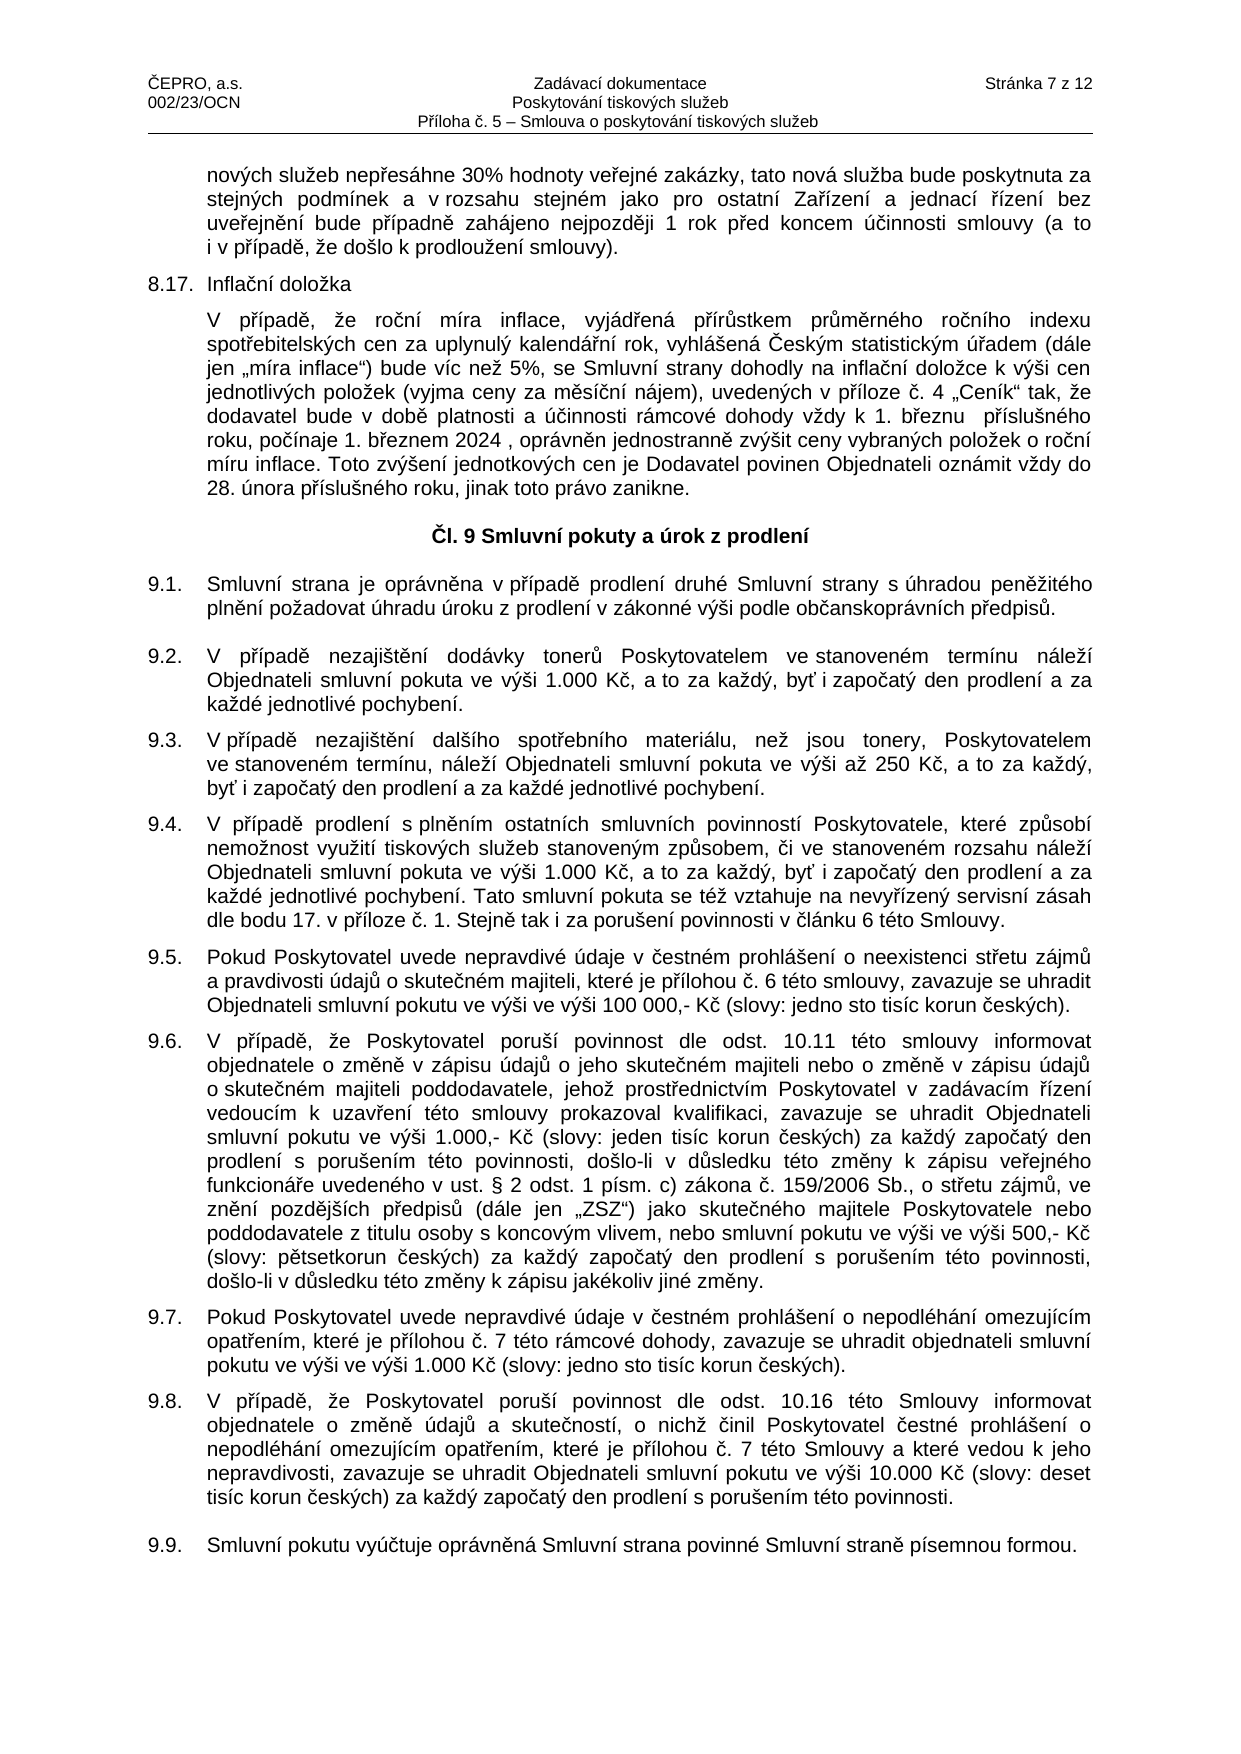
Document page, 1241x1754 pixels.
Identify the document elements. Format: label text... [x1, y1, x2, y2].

list Smluvní pokutu vyúčtuje oprávněná Smluvní strana povinné Smluvní straně písemnou formou. [148, 1533, 1093, 1557]
list V případě nezajištění dodávky tonerů Poskytovatelem ve stanoveném termínu náleží Objednateli smluvní pokuta ve výši 1.000 Kč, a to za každý, byť i započatý den prodlení a za každé jednotlivé pochybení. [148, 643, 1093, 715]
list V případě prodlení s plněním ostatních smluvních povinností Poskytovatele, které způsobí nemožnost využití tiskových služeb stanoveným způsobem, či ve stanoveném rozsahu náleží Objednateli smluvní pokuta ve výši 1.000 Kč, a to za každý, byť i započatý den prodlení a za každé jednotlivé pochybení. Tato smluvní pokuta se též vztahuje na nevyřízený servisní zásah dle bodu 17. v příloze č. 1. Stejně tak i za porušení povinnosti v článku 6 této Smlouvy. [148, 812, 1093, 932]
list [148, 163, 1093, 259]
list Smluvní strana je oprávněna v případě prodlení druhé Smluvní strany s úhradou peněžitého plnění požadovat úhradu úroku z prodlení v zákonné výši podle občanskoprávních předpisů. [148, 572, 1093, 619]
list Pokud Poskytovatel uvede nepravdivé údaje v čestném prohlášení o nepodléhání omezujícím opatřením, které je přílohou č. 7 této rámcové dohody, zavazuje se uhradit objednateli smluvní pokutu ve výši ve výši 1.000 Kč (slovy: jedno sto tisíc korun českých). [148, 1305, 1093, 1377]
list V případě nezajištění dalšího spotřebního materiálu, než jsou tonery, Poskytovatelem ve stanoveném termínu, náleží Objednateli smluvní pokuta ve výši až 250 Kč, a to za každý, byť i započatý den prodlení a za každé jednotlivé pochybení. [148, 728, 1093, 800]
list V případě, že Poskytovatel poruší povinnost dle odst. 10.16 této Smlouvy informovat objednatele o změně údajů a skutečností, o nichž činil Poskytovatel čestné prohlášení o nepodléhání omezujícím opatřením, které je přílohou č. 7 této Smlouvy a které vedou k jeho nepravdivosti, zavazuje se uhradit Objednateli smluvní pokutu ve výši 10.000 Kč (slovy: deset tisíc korun českých) za každý započatý den prodlení s porušením této povinnosti. [148, 1389, 1093, 1509]
list V případě, že Poskytovatel poruší povinnost dle odst. 10.11 této smlouvy informovat objednatele o změně v zápisu údajů o jeho skutečném majiteli nebo o změně v zápisu údajů o skutečném majiteli poddodavatele, jehož prostřednictvím Poskytovatel v zadávacím řízení vedoucím k uzavření této smlouvy prokazoval kvalifikaci, zavazuje se uhradit Objednateli smluvní pokutu ve výši 1.000,- Kč (slovy: jeden tisíc korun českých) za každý započatý den prodlení s porušením této povinnosti, došlo-li v důsledku této změny k zápisu veřejného funkcionáře uvedeného v ust. § 2 odst. 1 písm. c) zákona č. 159/2006 Sb., o střetu zájmů, ve znění pozdějších předpisů (dále jen „ZSZ“) jako skutečného majitele Poskytovatele nebo poddodavatele z titulu osoby s koncovým vlivem, nebo smluvní pokutu ve výši ve výši 500,- Kč (slovy: pětsetkorun českých) za každý započatý den prodlení s porušením této povinnosti, došlo-li v důsledku této změny k zápisu jakékoliv jiné změny. [148, 1029, 1093, 1292]
list Pokud Poskytovatel uvede nepravdivé údaje v čestném prohlášení o neexistenci střetu zájmů a pravdivosti údajů o skutečném majiteli, které je přílohou č. 6 této smlouvy, zavazuje se uhradit Objednateli smluvní pokutu ve výši ve výši 100 000,- Kč (slovy: jedno sto tisíc korun českých). [148, 944, 1093, 1016]
text V případě, že roční míra inflace, vyjádřená přírůstkem průměrného ročního indexu spotřebitelských cen za uplynulý kalendářní rok, vyhlášená Českým statistickým úřadem (dále jen „míra inflace“) bude víc než 5%, se Smluvní strany dohodly na inflační doložce k výši cen jednotlivých položek (vyjma ceny za měsíční nájem), uvedených v příloze č. 4 „Ceník“ tak, že dodavatel bude v době platnosti a účinnosti rámcové dohody vždy k 1. březnu příslušného roku, počínaje 1. březnem 2024 , oprávněn jednostranně zvýšit ceny vybraných položek o roční míru inflace. Toto zvýšení jednotkových cen je Dodavatel povinen Objednateli oznámit vždy do 28. února příslušného roku, jinak toto právo zanikne. [207, 308, 1093, 500]
list Inflační doložka [148, 272, 1093, 296]
text Čl. 9 Smluvní pokuty a úrok z prodlení [148, 524, 1093, 548]
